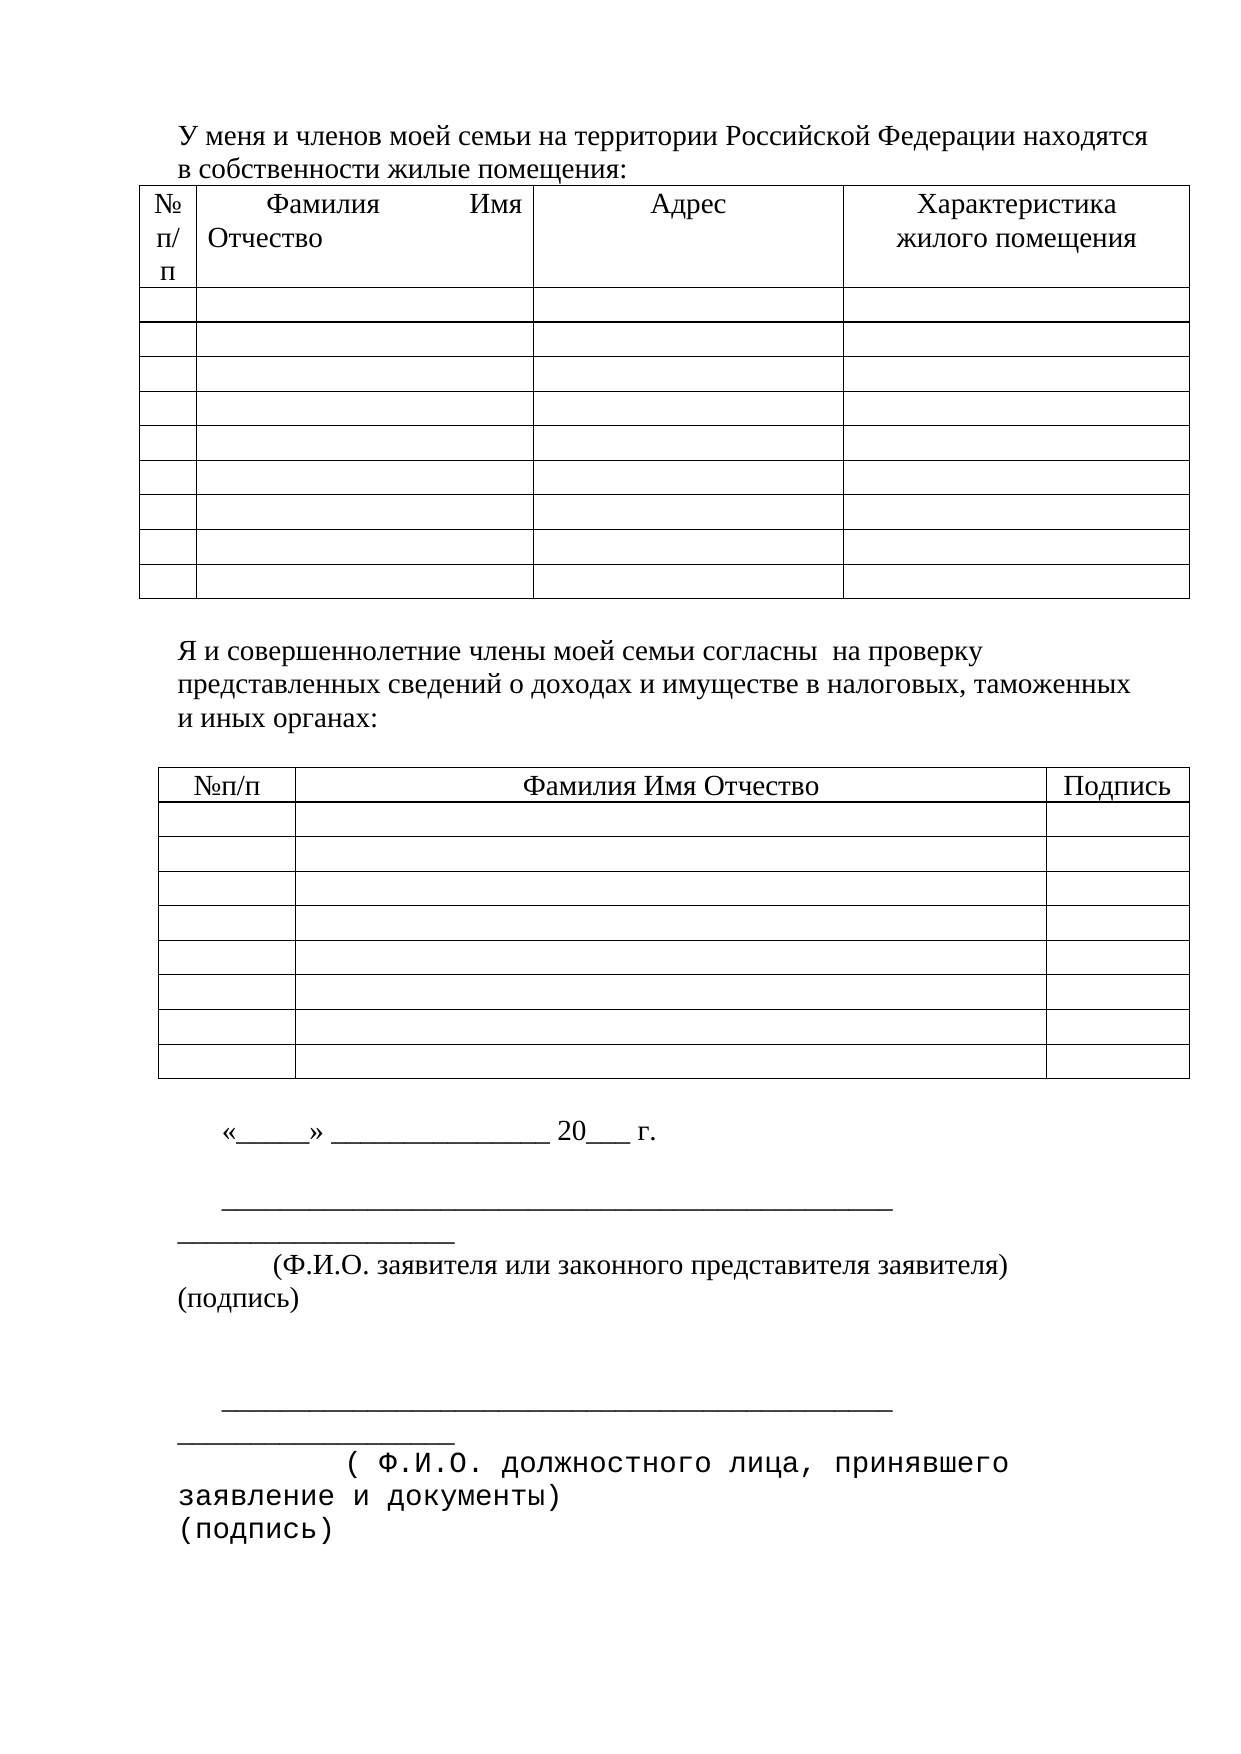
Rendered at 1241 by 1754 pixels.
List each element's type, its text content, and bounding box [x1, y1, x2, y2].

table_cell [140, 565, 196, 598]
table_cell [140, 426, 196, 460]
text ( Ф.И.О. должностного лица, принявшего заявление и документы) (подпись) [177, 1448, 1152, 1547]
text ______________________________________________ ___________________ [177, 1180, 1152, 1247]
table_cell [197, 392, 533, 425]
text (Ф.И.О. заявителя или законного представителя заявителя) (подпись) [177, 1247, 1152, 1314]
text «_____» _______________ 20___ г. [177, 1113, 1152, 1146]
table_cell [159, 906, 295, 940]
table_cell [844, 323, 1189, 356]
table_cell [296, 941, 1046, 974]
table_cell [534, 461, 843, 494]
table_cell [159, 803, 295, 836]
table_cell [296, 803, 1046, 836]
table_cell [534, 495, 843, 529]
table_cell [159, 1045, 295, 1078]
table_cell [296, 1045, 1046, 1078]
table_cell [1047, 1045, 1189, 1078]
text У меня и членов моей семьи на территории Российской Федерации находятся в собственности жилые помещения: [177, 118, 1152, 185]
table_cell [1047, 1010, 1189, 1043]
table_cell [140, 392, 196, 425]
table_cell [534, 426, 843, 460]
table_cell [140, 357, 196, 391]
table_cell [1047, 975, 1189, 1009]
text Я и совершеннолетние члены моей семьи согласны на проверку представленных сведений о доходах и имуществе в налоговых, таможенных и иных органах: [177, 633, 1152, 733]
table_cell [534, 357, 843, 391]
table_cell [1047, 803, 1189, 836]
table_header Адрес [534, 186, 843, 287]
table_header №п/п [140, 186, 196, 287]
table_cell [197, 357, 533, 391]
table_cell [844, 392, 1189, 425]
table_cell [534, 565, 843, 598]
table_header №п/п [159, 768, 295, 801]
table_cell [197, 288, 533, 321]
table_cell [159, 1010, 295, 1043]
table_cell [140, 461, 196, 494]
table_cell [140, 530, 196, 563]
table_cell [159, 837, 295, 871]
table_cell [197, 426, 533, 460]
table_cell [197, 461, 533, 494]
table_cell [296, 837, 1046, 871]
table_cell [1047, 837, 1189, 871]
table_cell [197, 495, 533, 529]
table_cell [140, 323, 196, 356]
table_cell [844, 495, 1189, 529]
table_header Подпись [1047, 768, 1189, 801]
table_cell [1047, 872, 1189, 905]
table_cell [159, 975, 295, 1009]
table_cell [197, 530, 533, 563]
table_cell [140, 288, 196, 321]
table_cell [197, 323, 533, 356]
table_cell [296, 1010, 1046, 1043]
table_cell [159, 872, 295, 905]
table_cell [1047, 941, 1189, 974]
table_cell [534, 392, 843, 425]
table_cell [844, 461, 1189, 494]
table_cell [296, 872, 1046, 905]
table_cell [296, 975, 1046, 1009]
text ______________________________________________ ___________________ [177, 1381, 1152, 1448]
table_cell [844, 565, 1189, 598]
table_cell [534, 323, 843, 356]
table_header Фамилия Имя Отчество [197, 186, 533, 287]
table_cell [534, 530, 843, 563]
table_cell [1047, 906, 1189, 940]
table_cell [844, 530, 1189, 563]
table_cell [534, 288, 843, 321]
table_cell [844, 288, 1189, 321]
table_header Фамилия Имя Отчество [296, 768, 1046, 801]
table_cell [844, 357, 1189, 391]
table_cell [140, 495, 196, 529]
table_header Характеристика жилого помещения [844, 186, 1189, 287]
table_cell [296, 906, 1046, 940]
table_cell [197, 565, 533, 598]
table_cell [844, 426, 1189, 460]
table_cell [159, 941, 295, 974]
